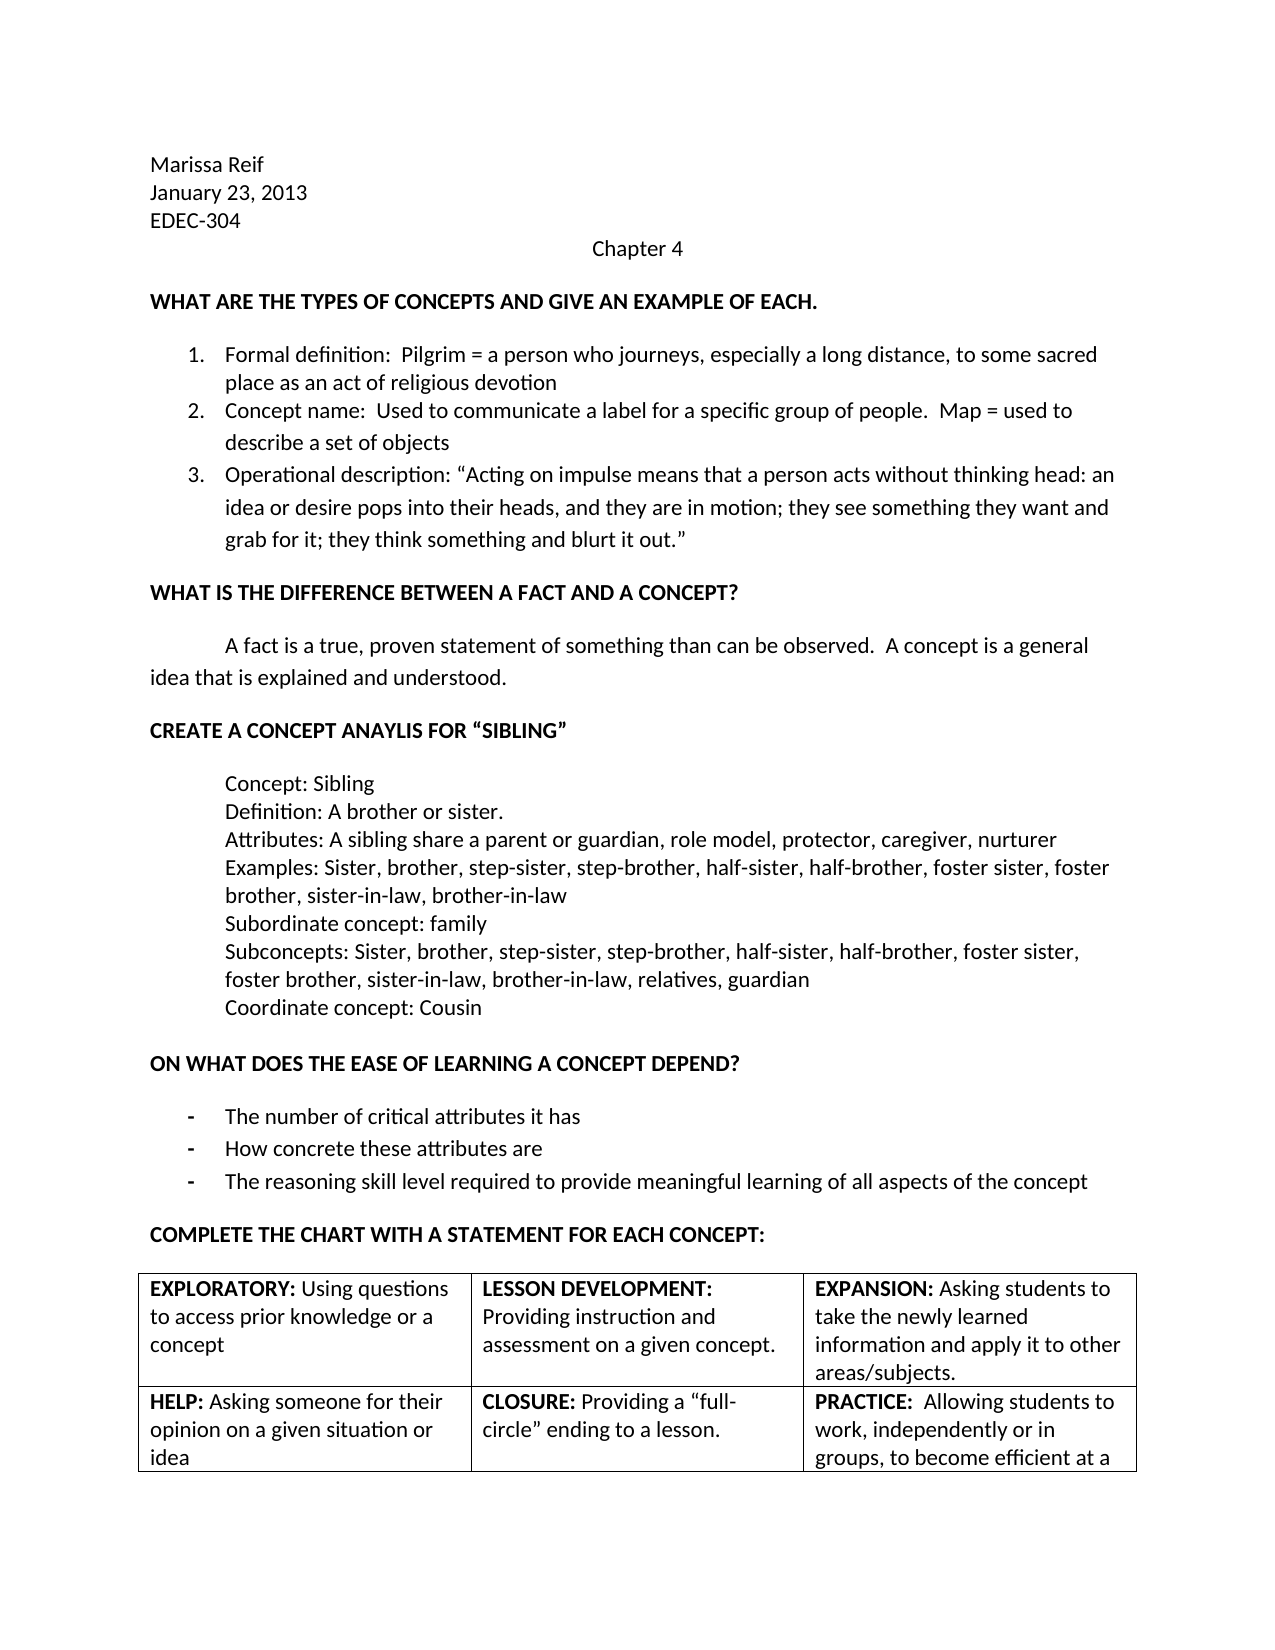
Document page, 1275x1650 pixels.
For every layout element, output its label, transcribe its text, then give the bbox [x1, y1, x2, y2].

text A fact is a true, proven statement of something than can be observed. A concept is a general idea that is explained and understood. [150, 631, 1125, 691]
list Operational description: “Acting on impulse means that a person acts without thinking head: an idea or desire pops into their heads, and they are in motion; they see something they want and grab for it; they think something and blurt it out.” [187, 461, 1125, 553]
table_header EXPLORATORY: Using questions to access prior knowledge or a concept [139, 1274, 471, 1386]
table_header LESSON DEVELOPMENT: Providing instruction and assessment on a given concept. [472, 1274, 803, 1386]
text WHAT ARE THE TYPES OF CONCEPTS AND GIVE AN EXAMPLE OF EACH. [150, 287, 1125, 315]
list How concrete these attributes are [187, 1134, 1125, 1163]
list Formal definition: Pilgrim = a person who journeys, especially a long distance, to some sacred place as an act of religious devotion [187, 340, 1125, 396]
text Coordinate concept: Cousin [225, 993, 1125, 1021]
list The reasoning skill level required to provide meaningful learning of all aspects of the concept [187, 1167, 1125, 1195]
list Concept name: Used to communicate a label for a specific group of people. Map = used to describe a set of objects [187, 396, 1125, 456]
list The number of critical attributes it has [187, 1102, 1125, 1130]
text Subordinate concept: family [225, 909, 1125, 937]
text Chapter 4 [150, 234, 1125, 262]
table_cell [139, 1387, 471, 1471]
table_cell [804, 1387, 1136, 1471]
text Concept: Sibling [150, 769, 1125, 797]
table_header EXPANSION: Asking students to take the newly learned information and apply it to other areas/subjects. [804, 1274, 1136, 1386]
text Marissa Reif [150, 150, 1125, 178]
text ON WHAT DOES THE EASE OF LEARNING A CONCEPT DEPEND? [150, 1049, 1125, 1077]
text WHAT IS THE DIFFERENCE BETWEEN A FACT AND A CONCEPT? [150, 578, 1125, 606]
text CREATE A CONCEPT ANAYLIS FOR “SIBLING” [150, 716, 1125, 744]
text COMPLETE THE CHART WITH A STATEMENT FOR EACH CONCEPT: [150, 1220, 1125, 1248]
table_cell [472, 1387, 803, 1471]
text January 23, 2013 [150, 178, 1125, 206]
text Definition: A brother or sister. [150, 797, 1125, 825]
text Examples: Sister, brother, step-sister, step-brother, half-sister, half-brother, foster sister, foster brother, sister-in-law, brother-in-law [225, 853, 1125, 909]
text EDEC-304 [150, 206, 1125, 234]
text Attributes: A sibling share a parent or guardian, role model, protector, caregiver, nurturer [150, 825, 1125, 853]
text Subconcepts: Sister, brother, step-sister, step-brother, half-sister, half-brother, foster sister, foster brother, sister-in-law, brother-in-law, relatives, guardian [225, 937, 1125, 993]
